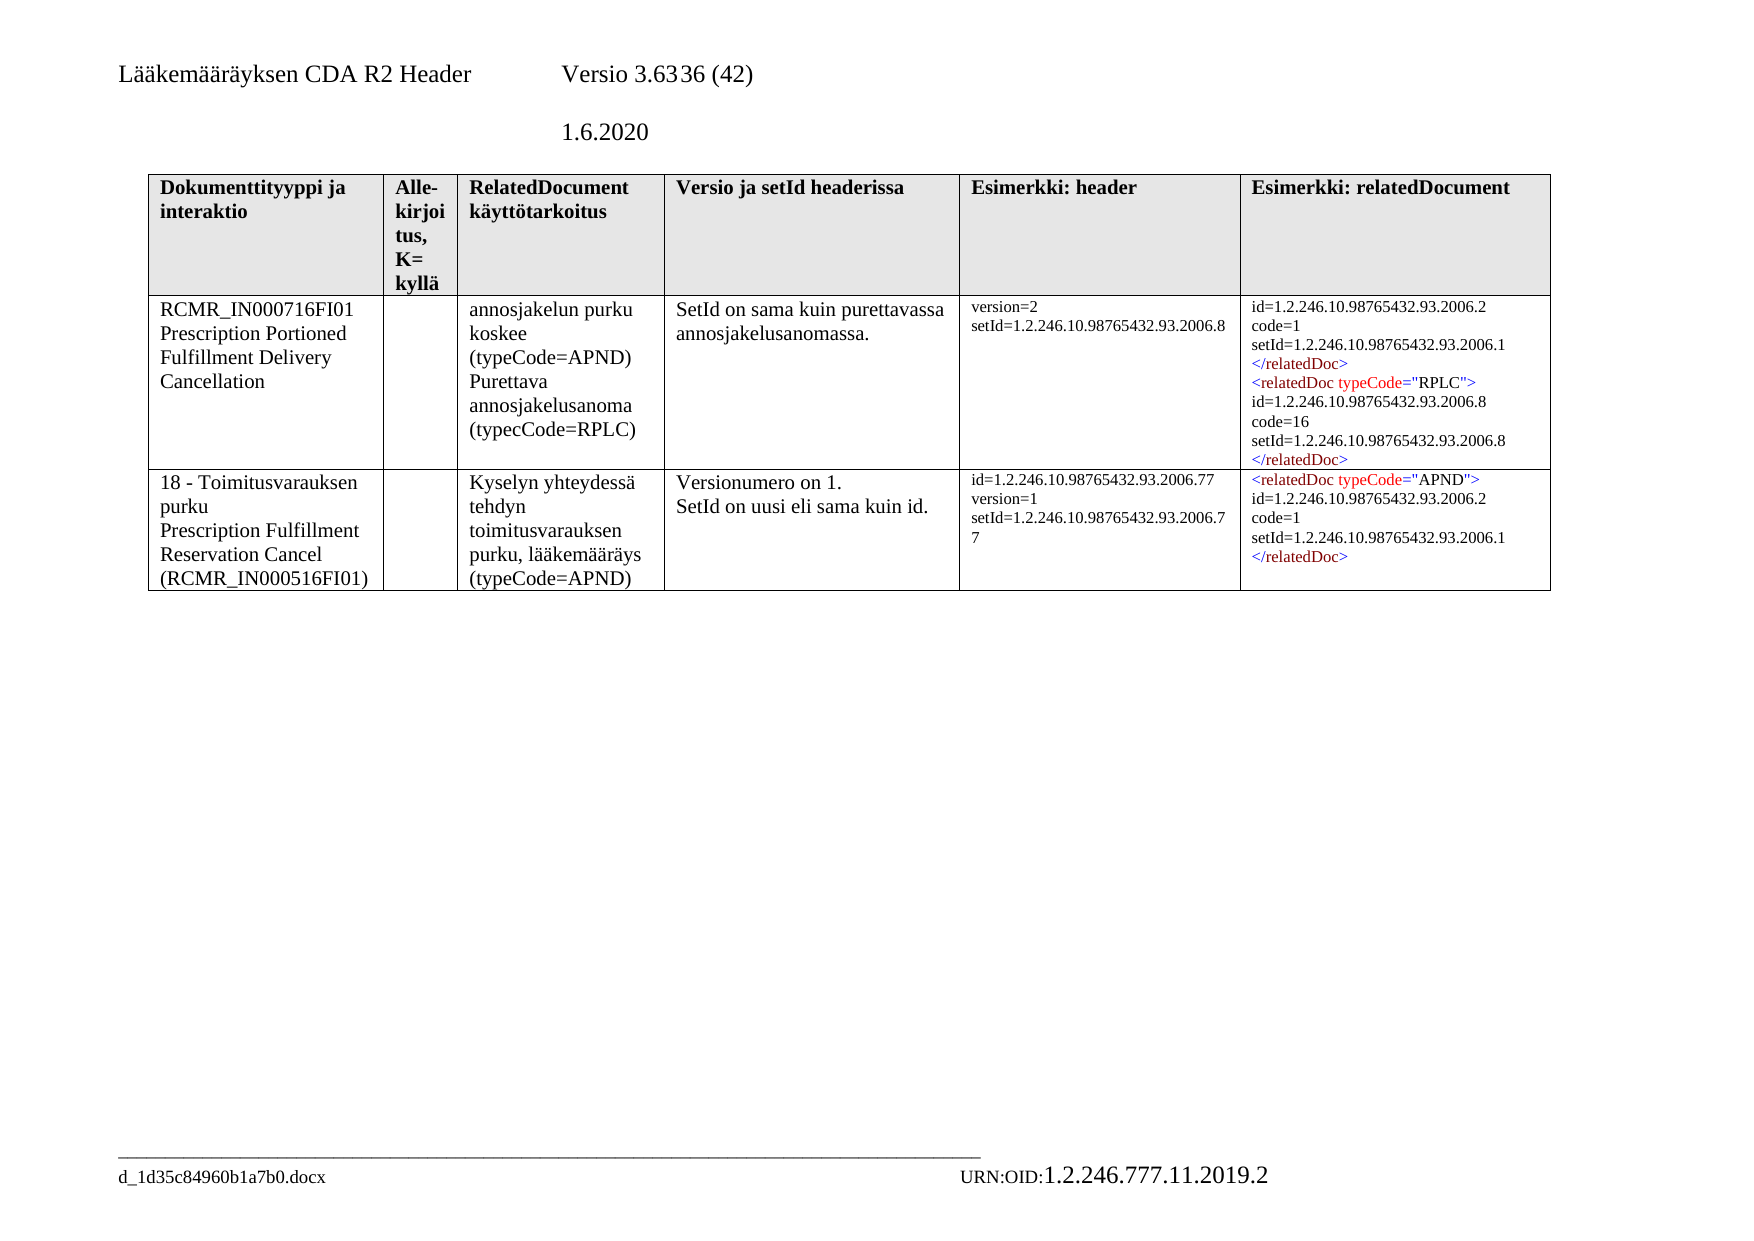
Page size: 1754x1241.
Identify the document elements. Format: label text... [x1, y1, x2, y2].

table_header Esimerkki: header [960, 175, 1240, 295]
table_cell Lääkemääräys, jota annosjakelun purku koskee (typeCode=APND) Purettava annosjakelusanoma (typecCode=RPLC) [458, 296, 664, 469]
table_header Dokumenttityyppi ja interaktio [149, 175, 383, 295]
table_cell Versionumero on 1. SetId on uusi eli sama kuin id. [665, 470, 959, 590]
table_cell <relatedDoc typeCode="APND"> id=1.2.246.10.98765432.93.2006.2 code=1 setId=1.2.246.10.98765432.93.2006.1 </relatedDoc> [1241, 470, 1550, 590]
table_cell id=1.2.246.10.98765432.93.2006.77 version=1 setId=1.2.246.10.98765432.93.2006.77 [960, 470, 1240, 590]
table_header Esimerkki: relatedDocument [1241, 175, 1550, 295]
table_cell 17 - Annosjakelun purku RCMR_IN000716FI01 Prescription Portioned Fulfillment Delivery Cancellation [149, 296, 383, 469]
table_cell Versionumero kasvaa yhdellä. SetId on sama kuin purettavassa annosjakelusanomassa. [665, 296, 959, 469]
table_cell Kyselyn yhteydessä tehdyn toimitusvarauksen purku, lääkemääräys (typeCode=APND) [458, 470, 664, 590]
table_cell id=1.2.246.10.98765432.93.2006.9 version=2 setId=1.2.246.10.98765432.93.2006.8 [960, 296, 1240, 469]
table_cell [384, 470, 457, 590]
table_cell [384, 296, 457, 469]
table_header RelatedDocument käyttötarkoitus [458, 175, 664, 295]
table_header Alle-kirjoitus, K= kyllä [384, 175, 457, 295]
table_cell 18 - Toimitusvarauksen purku Prescription Fulfillment Reservation Cancel (RCMR_IN000516FI01) [149, 470, 383, 590]
table_header Versio ja setId headerissa [665, 175, 959, 295]
